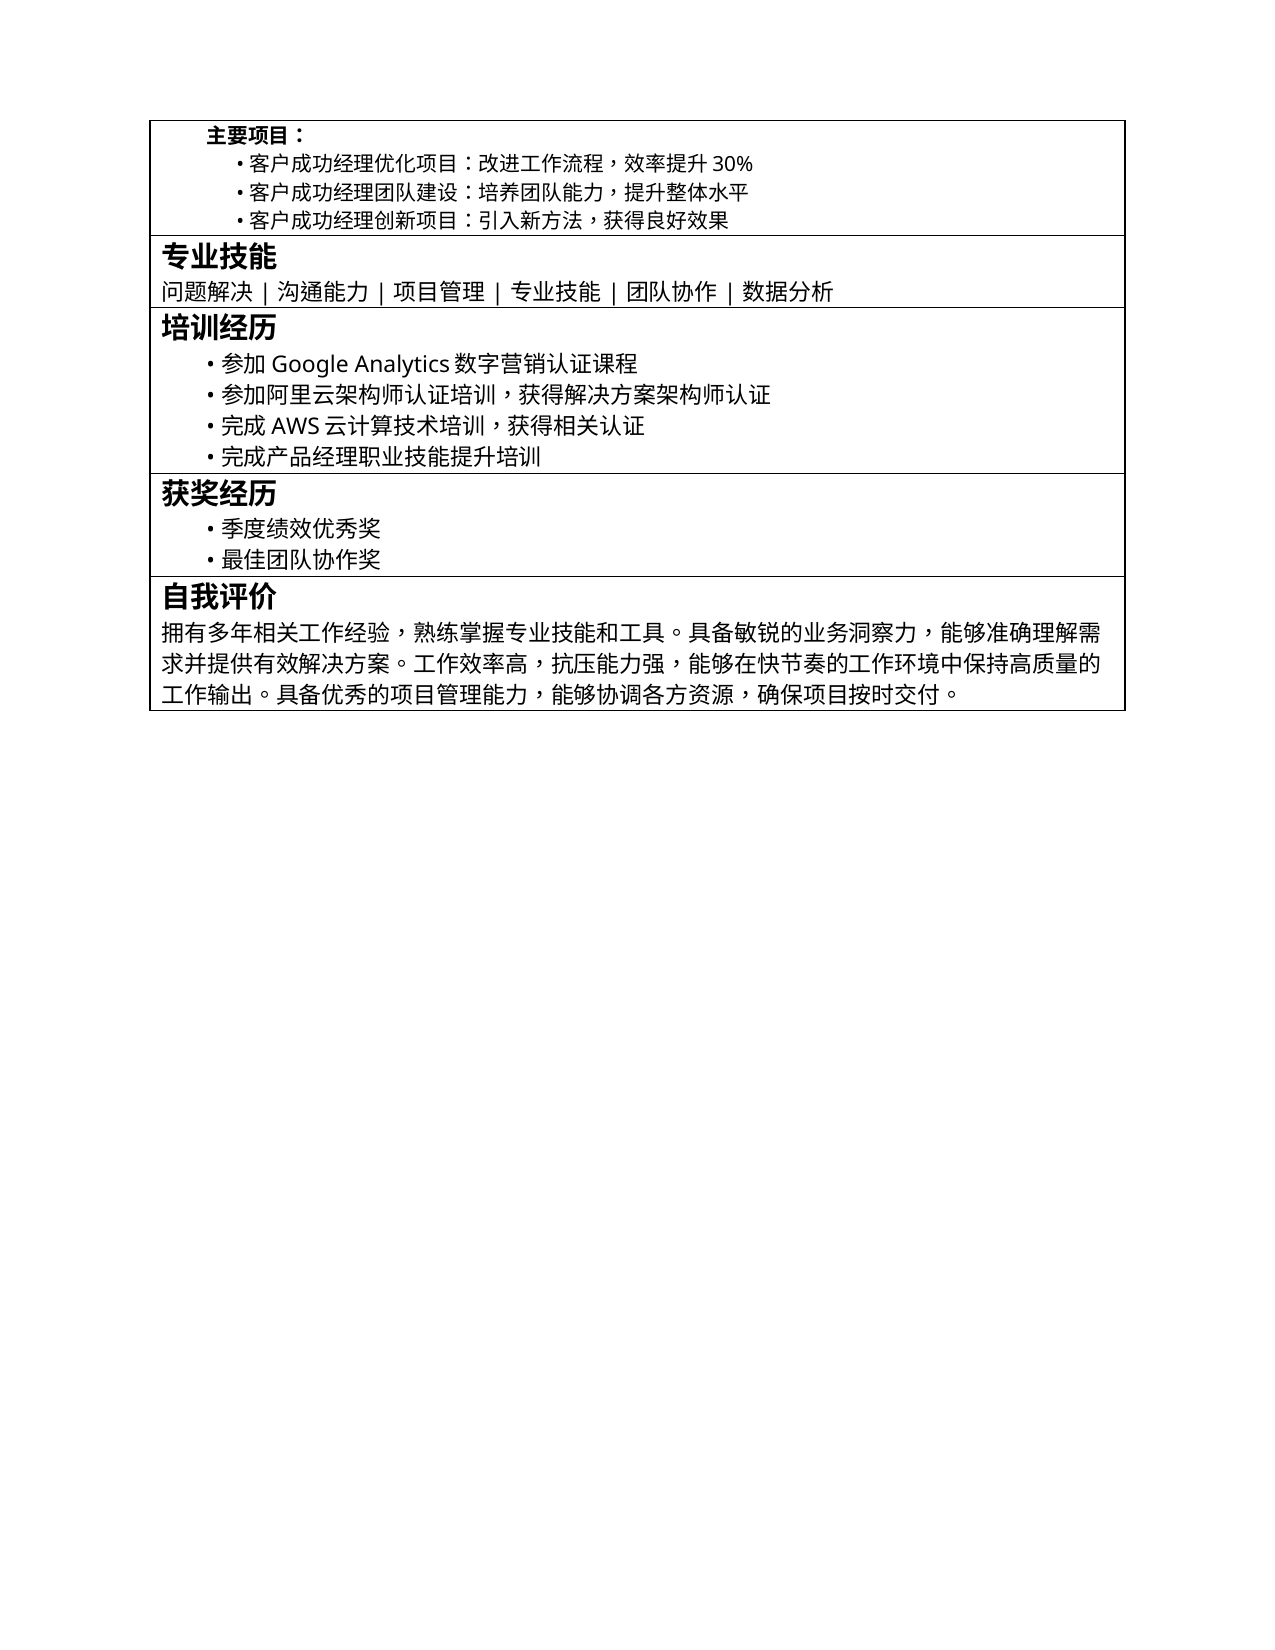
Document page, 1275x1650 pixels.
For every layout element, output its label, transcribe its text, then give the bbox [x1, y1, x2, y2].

table_cell 获奖经历 • 季度绩效优秀奖 • 最佳团队协作奖 [151, 474, 1124, 576]
table_cell 培训经历 • 参加Google Analytics数字营销认证课程 • 参加阿里云架构师认证培训，获得解决方案架构师认证 • 完成AWS云计算技术培训，获得相关认证 • 完成产品经理职业技能提升培训 [151, 308, 1124, 472]
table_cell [151, 121, 1124, 235]
table_cell 自我评价 拥有多年相关工作经验，熟练掌握专业技能和工具。具备敏锐的业务洞察力，能够准确理解需求并提供有效解决方案。工作效率高，抗压能力强，能够在快节奏的工作环境中保持高质量的工作输出。具备优秀的项目管理能力，能够协调各方资源，确保项目按时交付。 [151, 577, 1124, 710]
table_cell 专业技能 问题解决 | 沟通能力 | 项目管理 | 专业技能 | 团队协作 | 数据分析 [151, 236, 1124, 307]
